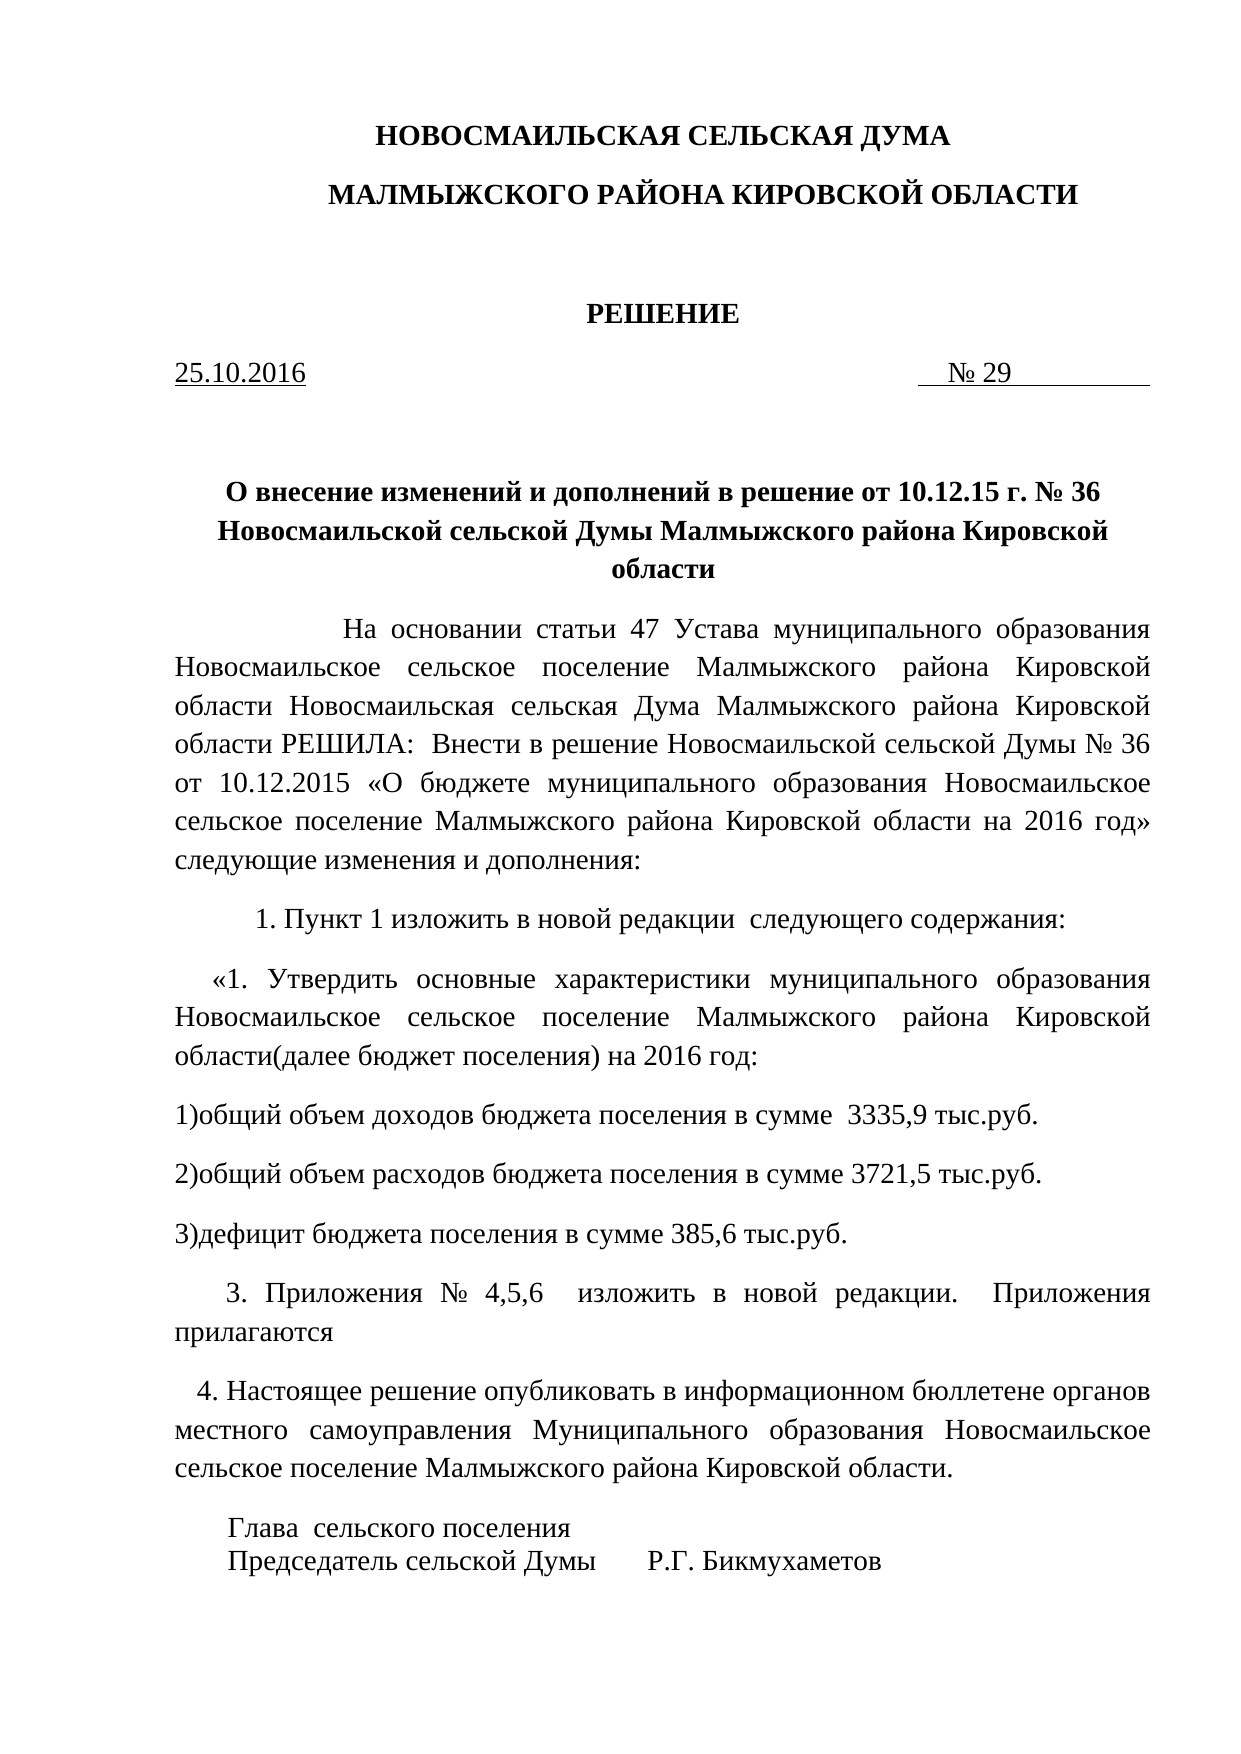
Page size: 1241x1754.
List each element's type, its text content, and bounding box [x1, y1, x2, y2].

text РЕШЕНИЕ [174, 296, 1152, 330]
text О внесение изменений и дополнений в решение от 10.12.15 г. № 36 Новосмаильской сельской Думы Малмыжского района Кировской области [174, 474, 1152, 585]
text На основании статьи 47 Устава муниципального образования Новосмаильское сельское поселение Малмыжского района Кировской области Новосмаильская сельская Дума Малмыжского района Кировской области РЕШИЛА: Внести в решение Новосмаильской сельской Думы № 36 от 10.12.2015 «О бюджете муниципального образования Новосмаильское сельское поселение Малмыжского района Кировской области на 2016 год» следующие изменения и дополнения: [174, 611, 1152, 876]
text Глава сельского поселения [118, 1510, 1152, 1543]
text Председатель сельской Думы Р.Г. Бикмухаметов [118, 1543, 1152, 1577]
text МАЛМЫЖСКОГО РАЙОНА КИРОВСКОЙ ОБЛАСТИ [174, 177, 1152, 211]
text 2)общий объем расходов бюджета поселения в сумме 3721,5 тыс.руб. [174, 1157, 1152, 1190]
text 3. Приложения № 4,5,6 изложить в новой редакции. Приложения прилагаются [174, 1275, 1152, 1347]
text НОВОСМАИЛЬСКАЯ СЕЛЬСКАЯ ДУМА [174, 118, 1152, 152]
text 1)общий объем доходов бюджета поселения в сумме 3335,9 тыс.руб. [174, 1097, 1152, 1131]
text 1. Пункт 1 изложить в новой редакции следующего содержания: [174, 901, 1152, 935]
text 3)дефицит бюджета поселения в сумме 385,6 тыс.руб. [174, 1216, 1152, 1249]
text 4. Настоящее решение опубликовать в информационном бюллетене органов местного самоуправления Муниципального образования Новосмаильское сельское поселение Малмыжского района Кировской области. [174, 1373, 1152, 1484]
text 25.10.2016 № 29 [174, 356, 1152, 389]
text «1. Утвердить основные характеристики муниципального образования Новосмаильское сельское поселение Малмыжского района Кировской области(далее бюджет поселения) на 2016 год: [174, 961, 1152, 1071]
